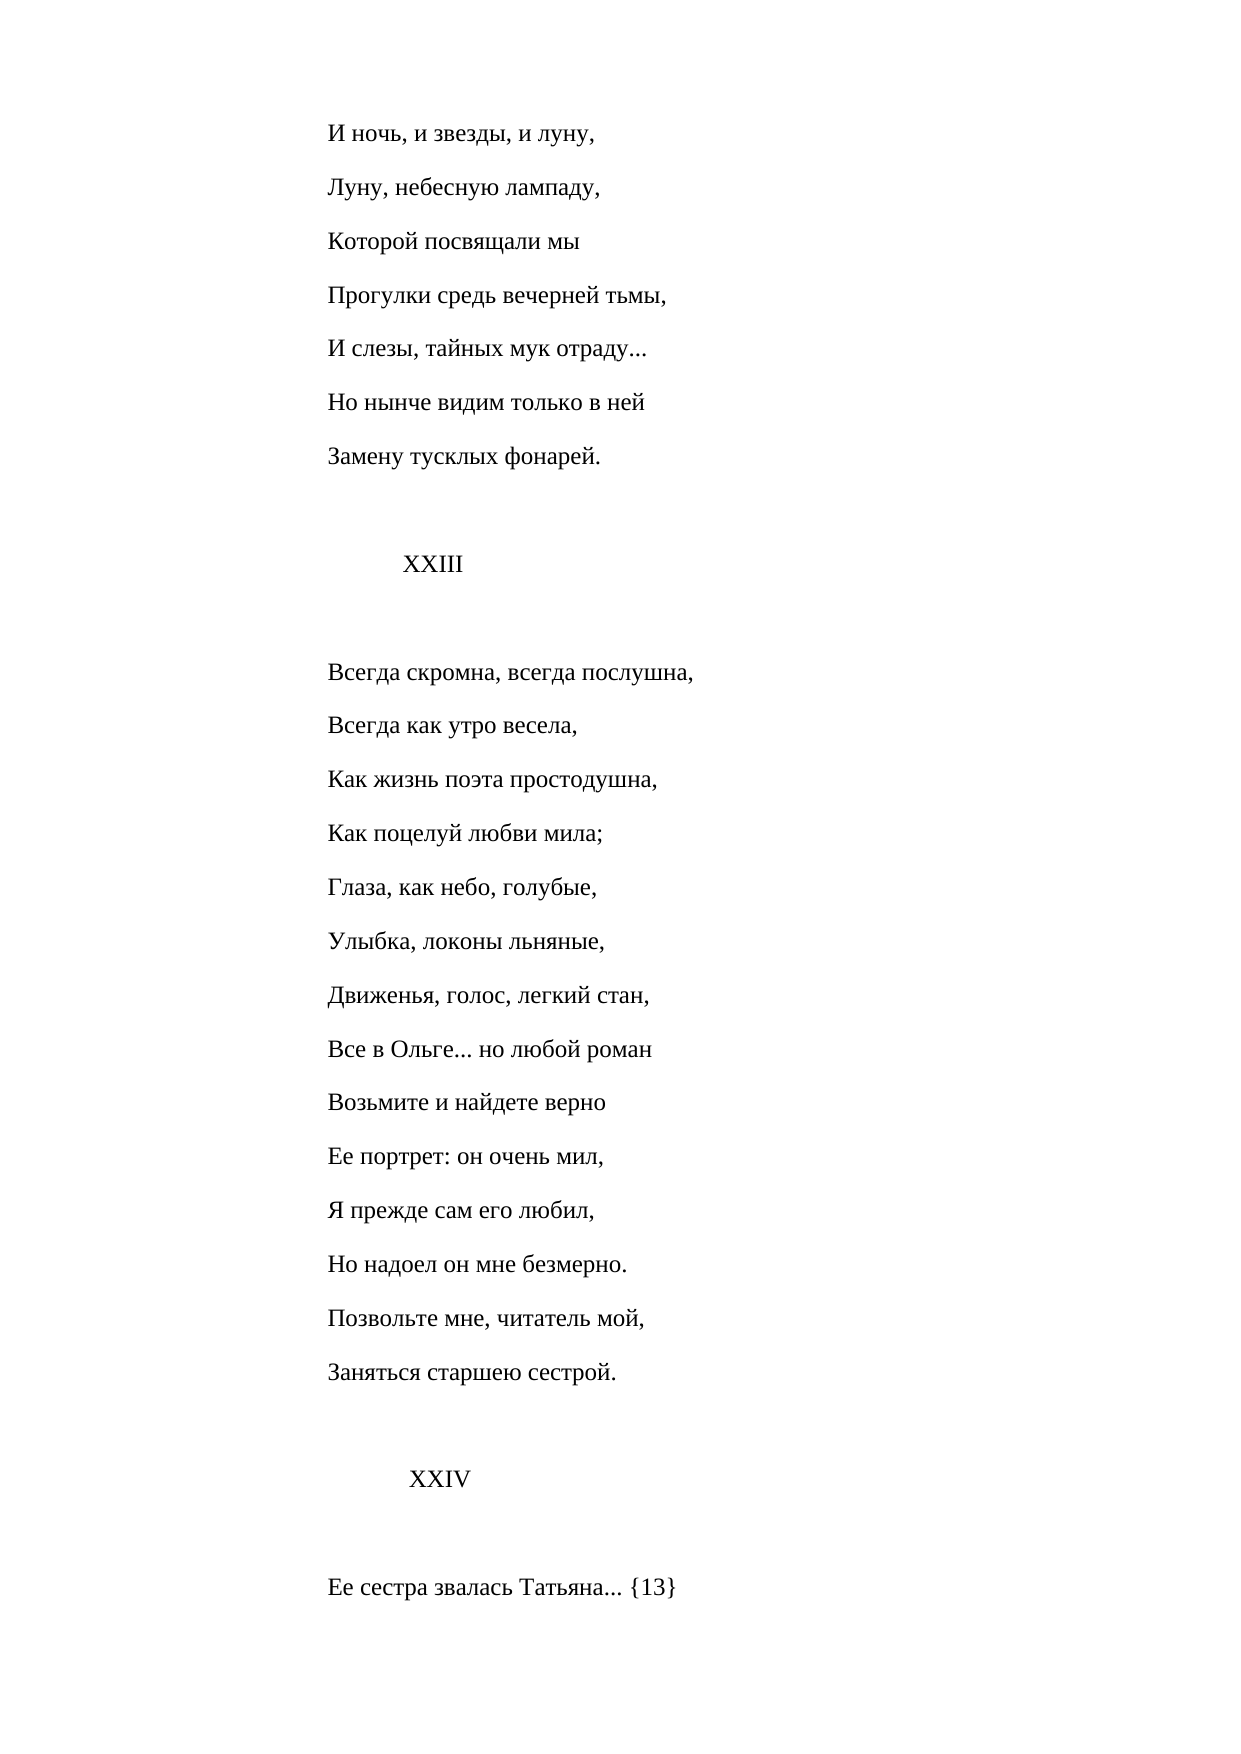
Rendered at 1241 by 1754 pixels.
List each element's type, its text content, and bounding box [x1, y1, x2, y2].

text Как поцелуй любви мила; [177, 818, 1152, 847]
text И слезы, тайных мук отраду... [177, 333, 1152, 362]
text Ее сестра звалась Татьяна... {13} [177, 1572, 1152, 1601]
text Возьмите и найдете верно [177, 1087, 1152, 1116]
text Я прежде сам его любил, [177, 1195, 1152, 1224]
text Прогулки средь вечерней тьмы, [177, 280, 1152, 308]
text Замену тусклых фонарей. [177, 441, 1152, 470]
text Позвольте мне, читатель мой, [177, 1303, 1152, 1332]
text Улыбка, локоны льняные, [177, 926, 1152, 955]
text XXIII [177, 549, 1152, 578]
text Луну, небесную лампаду, [177, 172, 1152, 201]
text Но нынче видим только в ней [177, 387, 1152, 416]
text Всегда как утро весела, [177, 711, 1152, 739]
text Заняться старшею сестрой. [177, 1357, 1152, 1386]
text Но надоел он мне безмерно. [177, 1249, 1152, 1278]
text Как жизнь поэта простодушна, [177, 764, 1152, 793]
text Движенья, голос, легкий стан, [177, 980, 1152, 1008]
text Всегда скромна, всегда послушна, [177, 657, 1152, 685]
text И ночь, и звезды, и луну, [177, 118, 1152, 147]
text XXIV [177, 1464, 1152, 1493]
text Глаза, как небо, голубые, [177, 872, 1152, 901]
text Которой посвящали мы [177, 226, 1152, 254]
text Все в Ольге... но любой роман [177, 1034, 1152, 1062]
text Ее портрет: он очень мил, [177, 1141, 1152, 1170]
